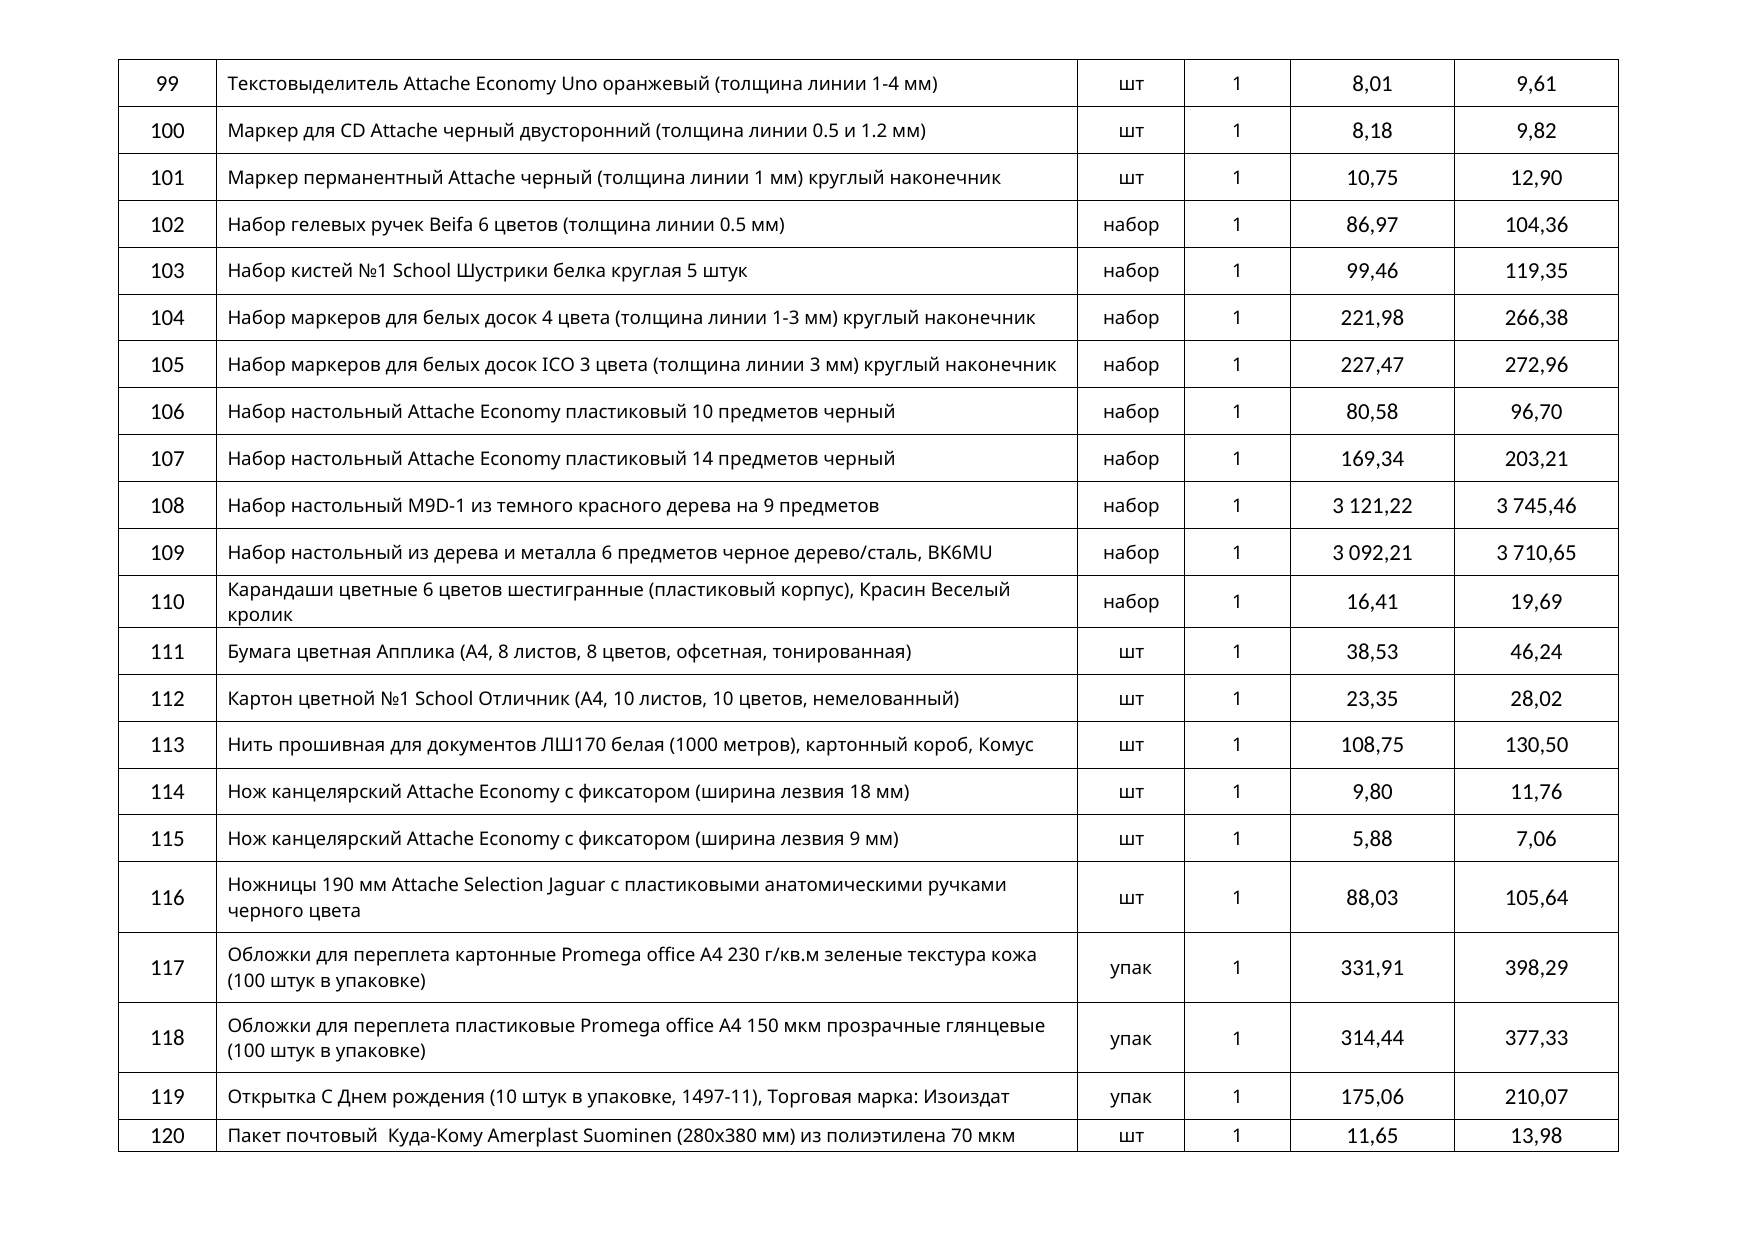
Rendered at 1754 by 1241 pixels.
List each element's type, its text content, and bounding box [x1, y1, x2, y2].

table_cell Открытка С Днем рождения (10 штук в упаковке, 1497-11), Торговая марка: Изоиздат [217, 1073, 1077, 1119]
table_cell Набор настольный Attache Economy пластиковый 10 предметов черный [217, 388, 1077, 434]
table_cell Набор настольный M9D-1 из темного красного дерева на 9 предметов [217, 482, 1077, 528]
table_cell 110 [119, 576, 216, 627]
table_cell 1 [1185, 435, 1290, 481]
table_cell 331,91 [1291, 933, 1454, 1002]
table_cell 130,50 [1455, 722, 1618, 767]
table_cell 80,58 [1291, 388, 1454, 434]
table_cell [217, 1120, 1077, 1151]
table_cell 227,47 [1291, 341, 1454, 387]
table_cell 111 [119, 628, 216, 674]
table_cell 117 [119, 933, 216, 1002]
table_cell 107 [119, 435, 216, 481]
table_cell набор [1078, 388, 1184, 434]
table_cell 88,03 [1291, 862, 1454, 932]
table_cell шт [1078, 815, 1184, 861]
table_cell 1 [1185, 388, 1290, 434]
table_cell Нож канцелярский Attache Economy с фиксатором (ширина лезвия 9 мм) [217, 815, 1077, 861]
table_cell 114 [119, 769, 216, 814]
table_cell Нить прошивная для документов ЛШ170 белая (1000 метров), картонный короб, Комус [217, 722, 1077, 767]
table_cell 377,33 [1455, 1003, 1618, 1072]
table_cell 10,75 [1291, 154, 1454, 200]
table_cell 105 [119, 341, 216, 387]
table_cell Нож канцелярский Attache Economy с фиксатором (ширина лезвия 18 мм) [217, 769, 1077, 814]
table_cell 266,38 [1455, 295, 1618, 340]
table_cell 169,34 [1291, 435, 1454, 481]
table_cell 99 [119, 60, 216, 106]
table_cell Обложки для переплета пластиковые Promega office А4 150 мкм прозрачные глянцевые (100 штук в упаковке) [217, 1003, 1077, 1072]
table_cell 99,46 [1291, 248, 1454, 293]
table_cell 272,96 [1455, 341, 1618, 387]
table_cell 101 [119, 154, 216, 200]
table_cell 46,24 [1455, 628, 1618, 674]
table_cell 8,01 [1291, 60, 1454, 106]
table_cell шт [1078, 769, 1184, 814]
table_cell шт [1078, 722, 1184, 767]
table_cell набор [1078, 576, 1184, 627]
table_cell 1 [1185, 107, 1290, 153]
table_cell 1 [1185, 529, 1290, 575]
table_cell Текстовыделитель Attache Economy Uno оранжевый (толщина линии 1-4 мм) [217, 60, 1077, 106]
table_cell 116 [119, 862, 216, 932]
table_cell 96,70 [1455, 388, 1618, 434]
table_cell 1 [1185, 722, 1290, 767]
table_cell шт [1078, 862, 1184, 932]
table_cell набор [1078, 248, 1184, 293]
table_cell шт [1078, 628, 1184, 674]
table_cell 3 745,46 [1455, 482, 1618, 528]
table_cell 3 710,65 [1455, 529, 1618, 575]
table_cell 19,69 [1455, 576, 1618, 627]
table_cell 1 [1185, 201, 1290, 247]
table_cell 1 [1185, 933, 1290, 1002]
table_cell 9,61 [1455, 60, 1618, 106]
table_cell 1 [1185, 1120, 1290, 1151]
table_cell 210,07 [1455, 1073, 1618, 1119]
table_cell 221,98 [1291, 295, 1454, 340]
table_cell 5,88 [1291, 815, 1454, 861]
table_cell шт [1078, 60, 1184, 106]
table_cell 1 [1185, 628, 1290, 674]
table_cell 13,98 [1455, 1120, 1618, 1151]
table_cell 1 [1185, 154, 1290, 200]
table_cell 9,80 [1291, 769, 1454, 814]
table_cell 108,75 [1291, 722, 1454, 767]
table_cell Обложки для переплета картонные Promega office А4 230 г/кв.м зеленые текстура кожа (100 штук в упаковке) [217, 933, 1077, 1002]
table_cell 8,18 [1291, 107, 1454, 153]
table_cell 105,64 [1455, 862, 1618, 932]
table_cell 7,06 [1455, 815, 1618, 861]
table_cell 118 [119, 1003, 216, 1072]
table_cell Набор маркеров для белых досок 4 цвета (толщина линии 1-3 мм) круглый наконечник [217, 295, 1077, 340]
table_cell 109 [119, 529, 216, 575]
table_cell 3 121,22 [1291, 482, 1454, 528]
table_cell Маркер перманентный Attache черный (толщина линии 1 мм) круглый наконечник [217, 154, 1077, 200]
table_cell Набор настольный из дерева и металла 6 предметов черное дерево/сталь, BK6MU [217, 529, 1077, 575]
table_cell 100 [119, 107, 216, 153]
table_cell шт [1078, 107, 1184, 153]
table_cell набор [1078, 435, 1184, 481]
table_cell шт [1078, 675, 1184, 721]
table_cell Карандаши цветные 6 цветов шестигранные (пластиковый корпус), Красин Веселый кролик [217, 576, 1077, 627]
table_cell упак [1078, 933, 1184, 1002]
table_cell Картон цветной №1 School Отличник (А4, 10 листов, 10 цветов, немелованный) [217, 675, 1077, 721]
table_cell набор [1078, 201, 1184, 247]
table_cell упак [1078, 1003, 1184, 1072]
table_cell набор [1078, 295, 1184, 340]
table_cell 3 092,21 [1291, 529, 1454, 575]
table_cell 11,65 [1291, 1120, 1454, 1151]
table_cell Набор гелевых ручек Beifa 6 цветов (толщина линии 0.5 мм) [217, 201, 1077, 247]
table_cell 314,44 [1291, 1003, 1454, 1072]
table_cell 119,35 [1455, 248, 1618, 293]
table_cell 16,41 [1291, 576, 1454, 627]
table_cell 38,53 [1291, 628, 1454, 674]
table_cell 1 [1185, 482, 1290, 528]
table_cell 104 [119, 295, 216, 340]
table_cell набор [1078, 529, 1184, 575]
table_cell Набор настольный Attache Economy пластиковый 14 предметов черный [217, 435, 1077, 481]
table_cell 11,76 [1455, 769, 1618, 814]
table_cell 1 [1185, 675, 1290, 721]
table_cell упак [1078, 1073, 1184, 1119]
table_cell 1 [1185, 1073, 1290, 1119]
table_cell 102 [119, 201, 216, 247]
table_cell 112 [119, 675, 216, 721]
table_cell шт [1078, 1120, 1184, 1151]
table_cell 1 [1185, 1003, 1290, 1072]
table_cell Маркер для CD Attache черный двусторонний (толщина линии 0.5 и 1.2 мм) [217, 107, 1077, 153]
table_cell 12,90 [1455, 154, 1618, 200]
table_cell 23,35 [1291, 675, 1454, 721]
table_cell 1 [1185, 248, 1290, 293]
table_cell набор [1078, 341, 1184, 387]
table_cell 106 [119, 388, 216, 434]
table_cell Набор маркеров для белых досок ICO 3 цвета (толщина линии 3 мм) круглый наконечник [217, 341, 1077, 387]
table_cell 113 [119, 722, 216, 767]
table_cell 175,06 [1291, 1073, 1454, 1119]
table_cell 9,82 [1455, 107, 1618, 153]
table_cell 86,97 [1291, 201, 1454, 247]
table_cell Ножницы 190 мм Attache Selection Jaguar с пластиковыми анатомическими ручками черного цвета [217, 862, 1077, 932]
table_cell 119 [119, 1073, 216, 1119]
table_cell набор [1078, 482, 1184, 528]
table_cell 203,21 [1455, 435, 1618, 481]
table_cell Бумага цветная Апплика (А4, 8 листов, 8 цветов, офсетная, тонированная) [217, 628, 1077, 674]
table_cell Набор кистей №1 School Шустрики белка круглая 5 штук [217, 248, 1077, 293]
table_cell 115 [119, 815, 216, 861]
table_cell 1 [1185, 815, 1290, 861]
table_cell 1 [1185, 295, 1290, 340]
table_cell 104,36 [1455, 201, 1618, 247]
table_cell 120 [119, 1120, 216, 1151]
table_cell 28,02 [1455, 675, 1618, 721]
table_cell 1 [1185, 60, 1290, 106]
table_cell 1 [1185, 341, 1290, 387]
table_cell 398,29 [1455, 933, 1618, 1002]
table_cell 1 [1185, 769, 1290, 814]
table_cell 103 [119, 248, 216, 293]
table_cell 1 [1185, 576, 1290, 627]
table_cell 108 [119, 482, 216, 528]
table_cell 1 [1185, 862, 1290, 932]
table_cell шт [1078, 154, 1184, 200]
